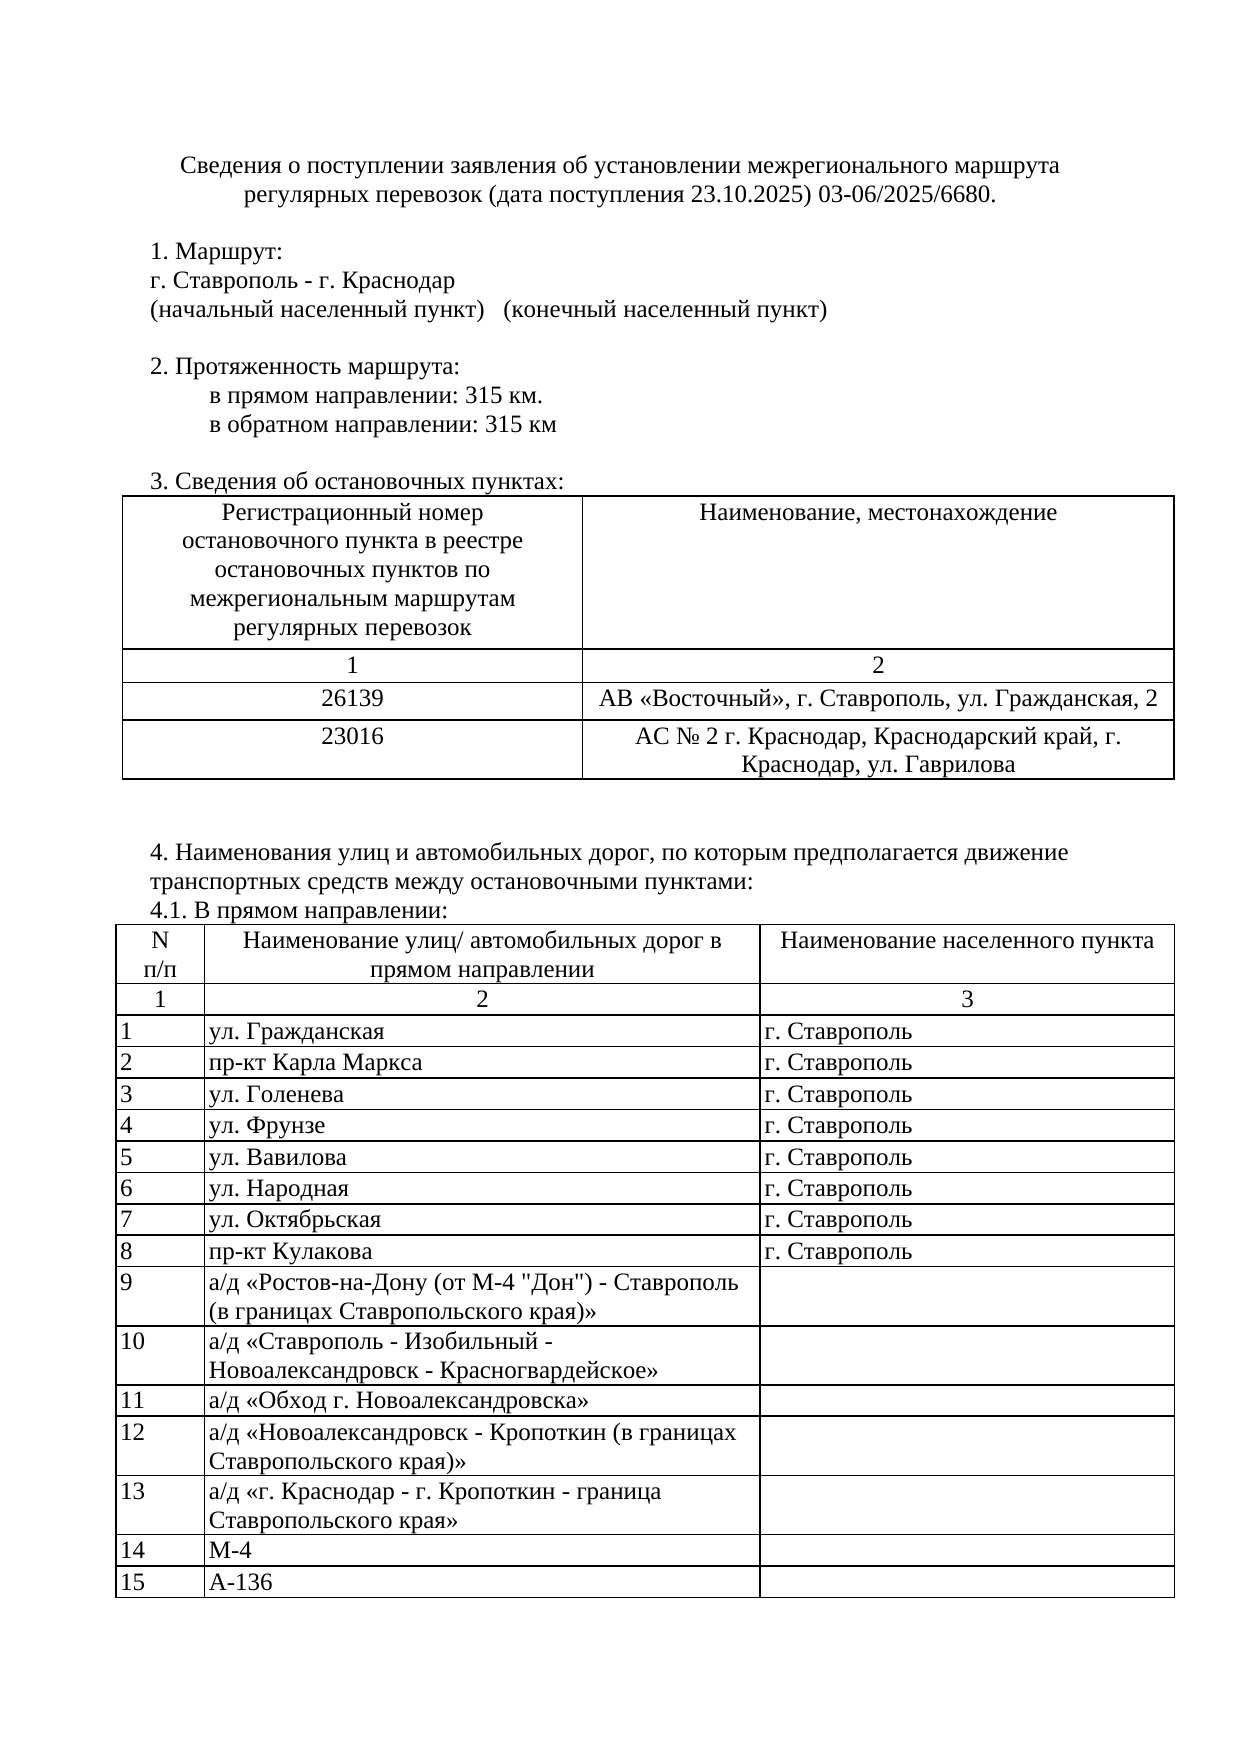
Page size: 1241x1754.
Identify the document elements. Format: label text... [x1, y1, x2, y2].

table_cell 3 [117, 1079, 204, 1108]
table_cell 6 [117, 1173, 204, 1203]
table_cell 26139 [123, 683, 582, 719]
table_cell 2 [583, 650, 1173, 681]
text 1. Маршрут: [150, 236, 1090, 265]
table_cell [761, 1327, 1174, 1384]
table_cell 13 [117, 1476, 204, 1533]
table_cell ул. Голенева [205, 1079, 759, 1108]
table_cell а/д «Обход г. Новоалександровска» [205, 1386, 759, 1415]
table_header N п/п [117, 925, 204, 983]
table_cell г. Ставрополь [761, 1016, 1174, 1046]
table_cell [761, 1417, 1174, 1474]
table_cell 14 [117, 1535, 204, 1565]
table_cell АС № 2 г. Краснодар, Краснодарский край, г. Краснодар, ул. Гаврилова [583, 721, 1173, 778]
table_cell ул. Фрунзе [205, 1110, 759, 1140]
table_header Регистрационный номер остановочного пункта в реестре остановочных пунктов по межрегиональным маршрутам регулярных перевозок [123, 497, 582, 648]
table_cell ул. Октябрьская [205, 1205, 759, 1234]
text в обратном направлении: 315 км [150, 409, 1090, 437]
text Сведения о поступлении заявления об установлении межрегионального маршрута регулярных перевозок (дата поступления 23.10.2025) 03-06/2025/6680. [150, 150, 1090, 207]
table_cell 1 [123, 650, 582, 681]
text 4. Наименования улиц и автомобильных дорог, по которым предполагается движение транспортных средств между остановочными пунктами: [150, 837, 1090, 895]
table_cell 23016 [123, 721, 582, 778]
table_cell 11 [117, 1386, 204, 1415]
table_cell 3 [761, 984, 1174, 1014]
table_cell 9 [117, 1267, 204, 1325]
table_cell г. Ставрополь [761, 1205, 1174, 1234]
table_cell г. Ставрополь [761, 1142, 1174, 1171]
table_cell 8 [117, 1236, 204, 1266]
table_cell 2 [117, 1047, 204, 1077]
table_cell 7 [117, 1205, 204, 1234]
table_cell а/д «г. Краснодар - г. Кропоткин - граница Ставропольского края» [205, 1476, 759, 1533]
table_cell г. Ставрополь [761, 1047, 1174, 1077]
text (начальный населенный пункт) (конечный населенный пункт) [150, 294, 1090, 322]
table_cell ул. Вавилова [205, 1142, 759, 1171]
table_cell а/д «Ростов-на-Дону (от М-4 "Дон") - Ставрополь (в границах Ставропольского края)» [205, 1267, 759, 1325]
table_cell г. Ставрополь [761, 1079, 1174, 1108]
table_cell пр-кт Карла Маркса [205, 1047, 759, 1077]
table_cell а/д «Ставрополь - Изобильный - Новоалександровск - Красногвардейское» [205, 1327, 759, 1384]
table_cell АВ «Восточный», г. Ставрополь, ул. Гражданская, 2 [583, 683, 1173, 719]
table_cell [761, 1535, 1174, 1565]
table_cell А-136 [205, 1567, 759, 1596]
table_cell 10 [117, 1327, 204, 1384]
table_cell М-4 [205, 1535, 759, 1565]
table_cell пр-кт Кулакова [205, 1236, 759, 1266]
table_cell ул. Народная [205, 1173, 759, 1203]
text г. Ставрополь - г. Краснодар [150, 265, 1090, 294]
table_header Наименование населенного пункта [761, 925, 1174, 983]
text 2. Протяженность маршрута: [150, 351, 1090, 380]
table_cell 4 [117, 1110, 204, 1140]
table_cell [761, 1476, 1174, 1533]
text в прямом направлении: 315 км. [150, 380, 1090, 409]
table_cell [761, 1386, 1174, 1415]
table_cell 1 [117, 984, 204, 1014]
table_cell г. Ставрополь [761, 1236, 1174, 1266]
text 3. Сведения об остановочных пунктах: [150, 466, 1090, 495]
table_cell [761, 1567, 1174, 1596]
table_cell [761, 1267, 1174, 1325]
table_cell г. Ставрополь [761, 1173, 1174, 1203]
table_cell 15 [117, 1567, 204, 1596]
table_cell 2 [205, 984, 759, 1014]
text 4.1. В прямом направлении: [150, 895, 1090, 924]
table_header Наименование, местонахождение [583, 497, 1173, 648]
table_header Наименование улиц/ автомобильных дорог в прямом направлении [205, 925, 759, 983]
table_cell 5 [117, 1142, 204, 1171]
table_cell 1 [117, 1016, 204, 1046]
table_cell 12 [117, 1417, 204, 1474]
table_cell г. Ставрополь [761, 1110, 1174, 1140]
table_cell ул. Гражданская [205, 1016, 759, 1046]
table_cell а/д «Новоалександровск - Кропоткин (в границах Ставропольского края)» [205, 1417, 759, 1474]
